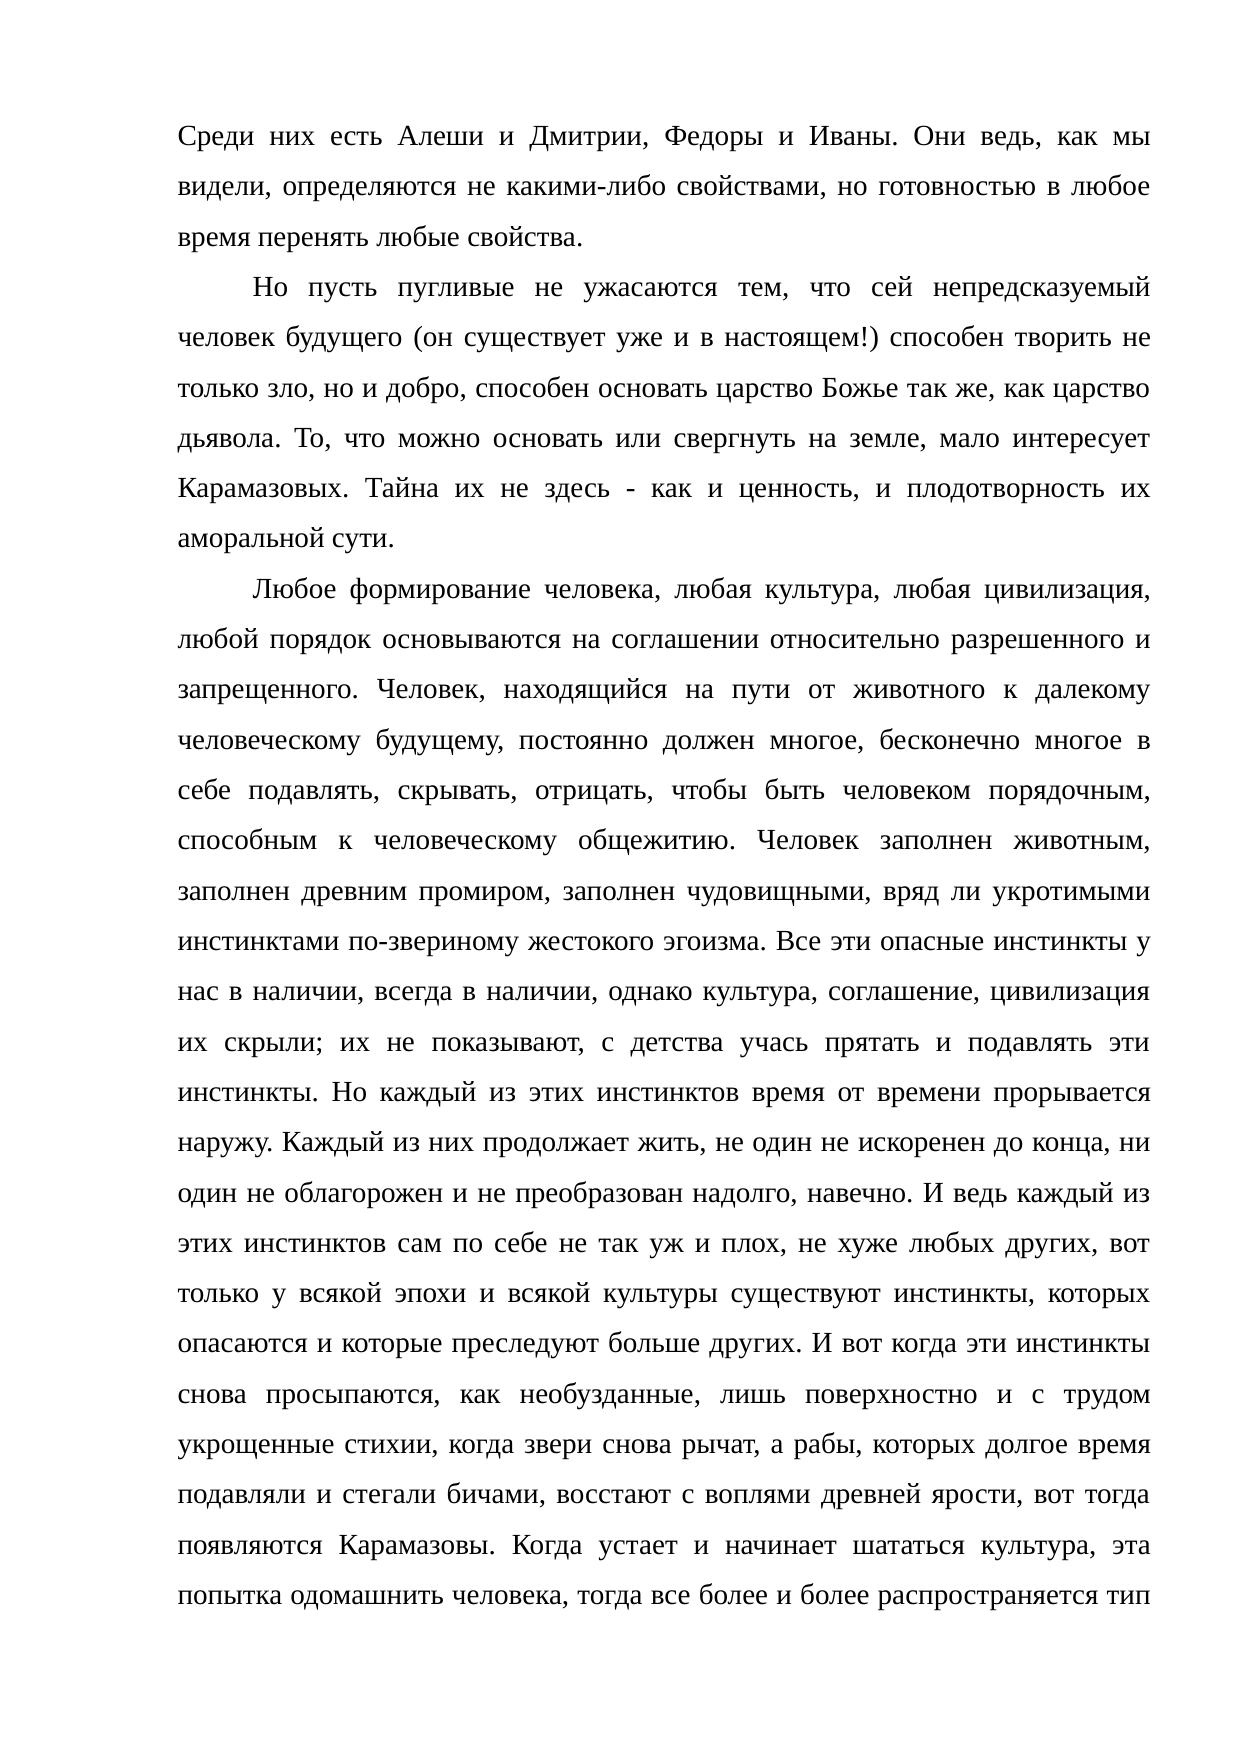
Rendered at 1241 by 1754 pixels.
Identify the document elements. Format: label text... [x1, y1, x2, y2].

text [177, 118, 1152, 252]
text Но пусть пугливые не ужасаются тем, что сей непредсказуемый человек будущего (он существует уже и в настоящем!) способен творить не только зло, но и добро, способен основать царство Божье так же, как царство дьявола. То, что можно основать или свергнуть на земле, мало интересует Карамазовых. Тайна их не здесь - как и ценность, и плодотворность их аморальной сути. [177, 269, 1152, 554]
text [177, 571, 1152, 1611]
